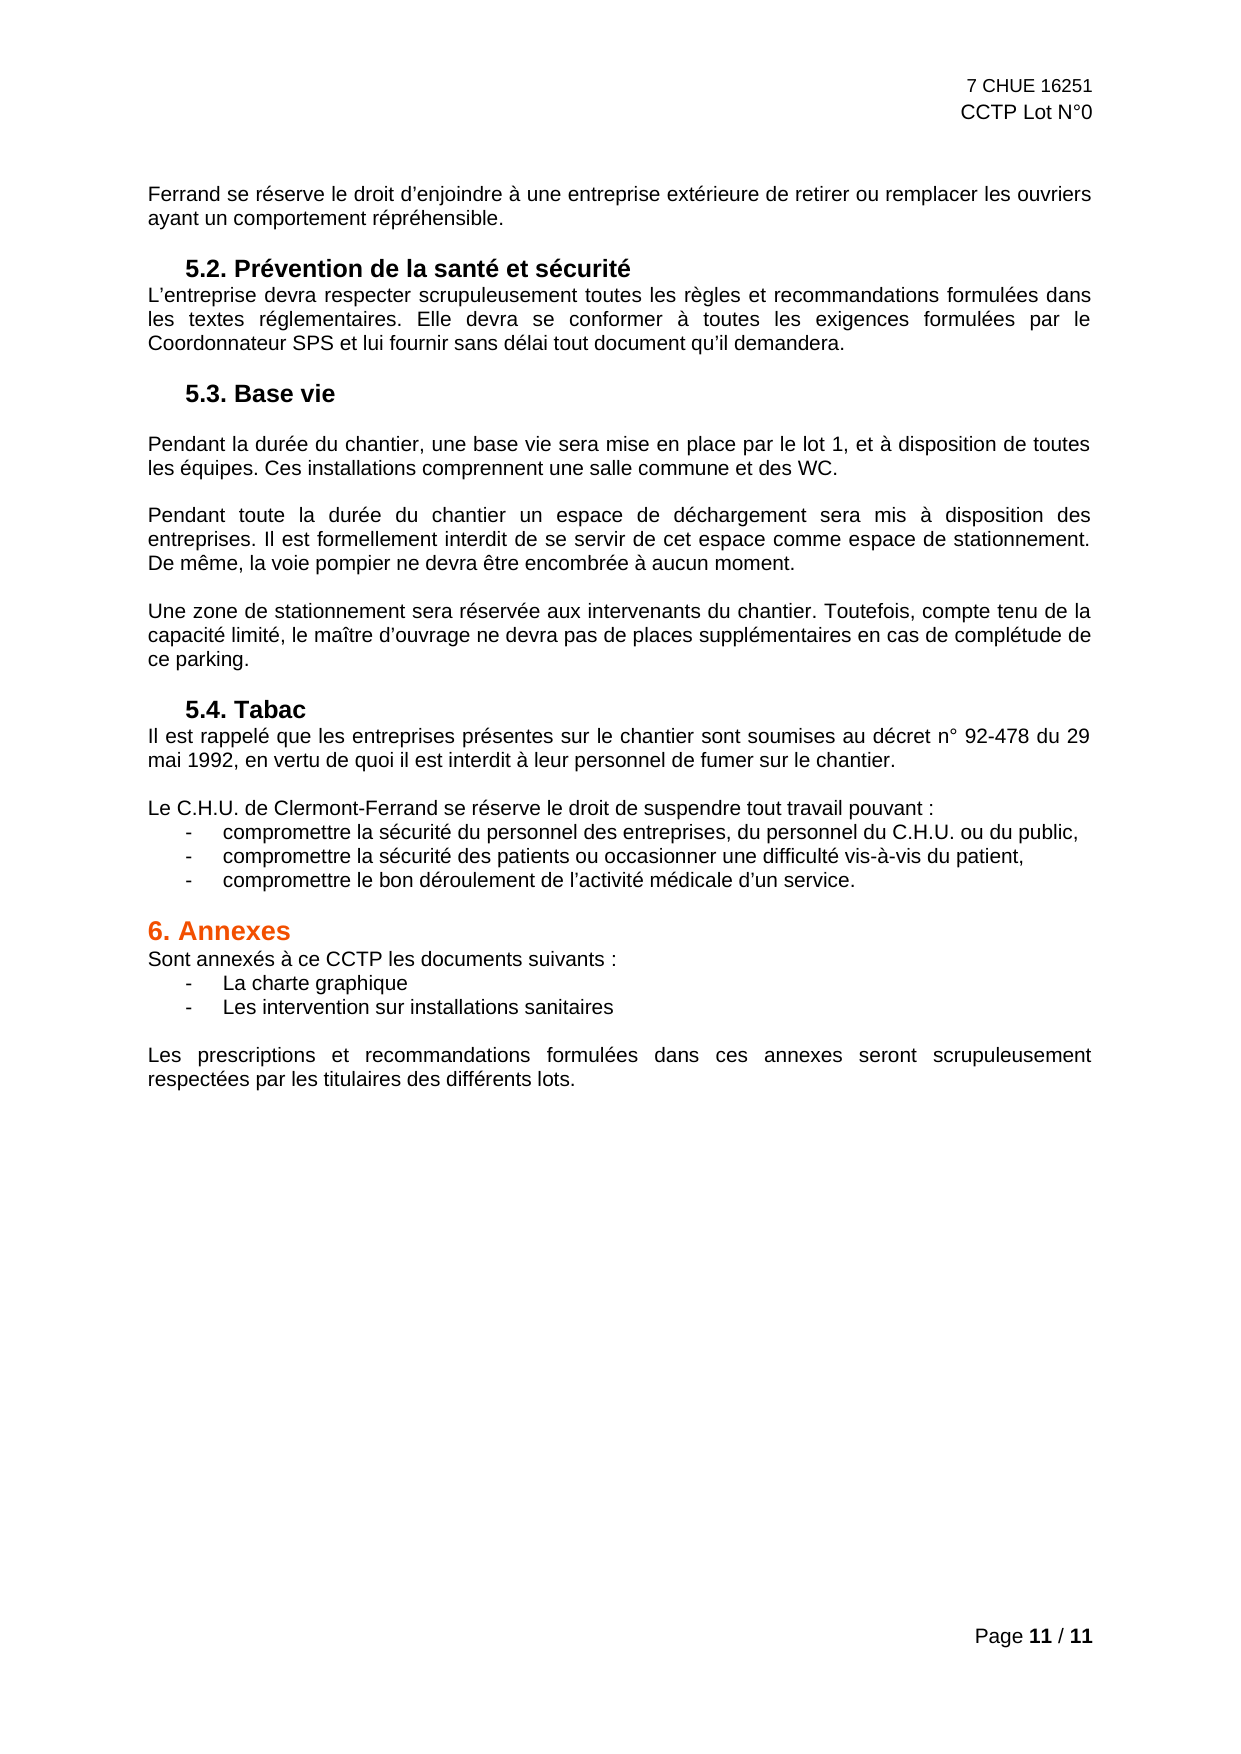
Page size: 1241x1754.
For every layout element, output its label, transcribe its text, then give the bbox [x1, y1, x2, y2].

text Pendant toute la durée du chantier un espace de déchargement sera mis à disposition des entreprises. Il est formellement interdit de se servir de cet espace comme espace de stationnement. De même, la voie pompier ne devra être encombrée à aucun moment. [148, 503, 1092, 575]
list compromettre le bon déroulement de l’activité médicale d’un service. [185, 867, 1092, 891]
subtitle Base vie [185, 379, 1092, 407]
list La charte graphique [185, 971, 1092, 994]
text Il est rappelé que les entreprises présentes sur le chantier sont soumises au décret n° 92-478 du 29 mai 1992, en vertu de quoi il est interdit à leur personnel de fumer sur le chantier. [148, 724, 1092, 772]
text Sont annexés à ce CCTP les documents suivants : [148, 947, 1092, 971]
text L’entreprise devra respecter scrupuleusement toutes les règles et recommandations formulées dans les textes réglementaires. Elle devra se conformer à toutes les exigences formulées par le Coordonnateur SPS et lui fournir sans délai tout document qu’il demandera. [148, 283, 1092, 355]
text Les prescriptions et recommandations formulées dans ces annexes seront scrupuleusement respectées par les titulaires des différents lots. [148, 1042, 1092, 1090]
subtitle Tabac [185, 695, 1092, 724]
text Une zone de stationnement sera réservée aux intervenants du chantier. Toutefois, compte tenu de la capacité limité, le maître d’ouvrage ne devra pas de places supplémentaires en cas de complétude de ce parking. [148, 599, 1092, 671]
subtitle Annexes [148, 915, 1092, 947]
list compromettre la sécurité des patients ou occasionner une difficulté vis-à-vis du patient, [185, 843, 1092, 867]
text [148, 182, 1092, 230]
list compromettre la sécurité du personnel des entreprises, du personnel du C.H.U. ou du public, [185, 819, 1092, 843]
subtitle Prévention de la santé et sécurité [185, 254, 1092, 283]
text Pendant la durée du chantier, une base vie sera mise en place par le lot 1, et à disposition de toutes les équipes. Ces installations comprennent une salle commune et des WC. [148, 431, 1092, 479]
list Les intervention sur installations sanitaires [185, 994, 1092, 1018]
text Le C.H.U. de Clermont-Ferrand se réserve le droit de suspendre tout travail pouvant : [148, 796, 1092, 819]
